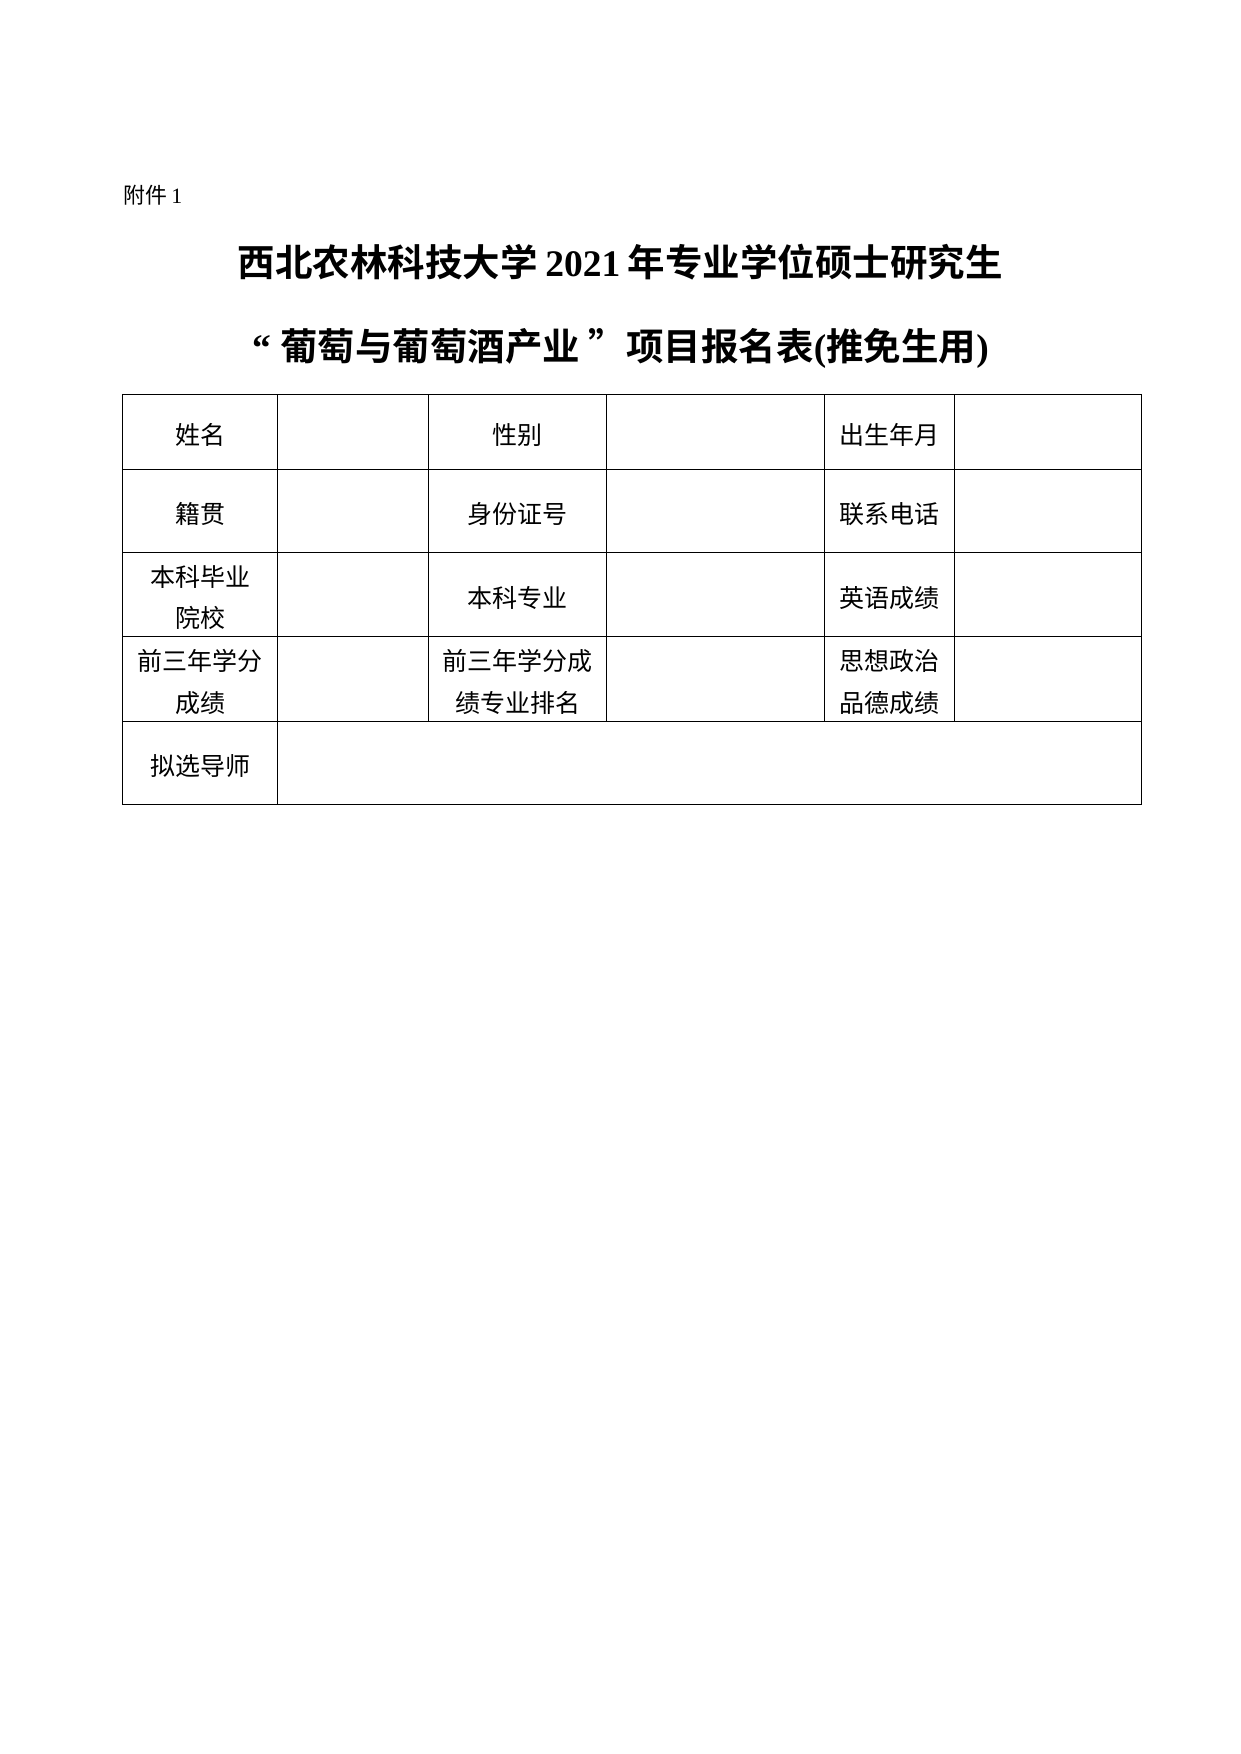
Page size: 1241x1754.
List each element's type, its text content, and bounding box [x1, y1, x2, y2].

table_cell 前三年学分成绩 [123, 637, 277, 721]
table_cell 本科专业 [429, 553, 606, 636]
table_cell 思想政治品德成绩 [825, 637, 954, 721]
table_cell [607, 553, 824, 636]
table_header [955, 395, 1141, 468]
text “ 葡萄与葡萄酒产业 ”项目报名表(推免生用) [123, 310, 1117, 377]
text 附件1 [123, 177, 1117, 210]
table_cell 联系电话 [825, 470, 954, 552]
table_cell [607, 470, 824, 552]
table_cell [278, 470, 428, 552]
table_cell 前三年学分成绩专业排名 [429, 637, 606, 721]
table_cell 身份证号 [429, 470, 606, 552]
table_header 出生年月 [825, 395, 954, 468]
table_cell [278, 553, 428, 636]
table_cell [955, 553, 1141, 636]
table_cell [607, 637, 824, 721]
table_header 姓名 [123, 395, 277, 468]
table_header [278, 395, 428, 468]
table_cell 英语成绩 [825, 553, 954, 636]
table_cell [278, 637, 428, 721]
table_cell 籍贯 [123, 470, 277, 552]
table_cell 拟选导师 [123, 722, 277, 804]
table_cell 本科毕业 院校 [123, 553, 277, 636]
table_cell [278, 722, 1141, 804]
table_header 性别 [429, 395, 606, 468]
text 西北农林科技大学2021年专业学位硕士研究生 [123, 227, 1117, 294]
table_cell [955, 637, 1141, 721]
table_cell [955, 470, 1141, 552]
table_header [607, 395, 824, 468]
